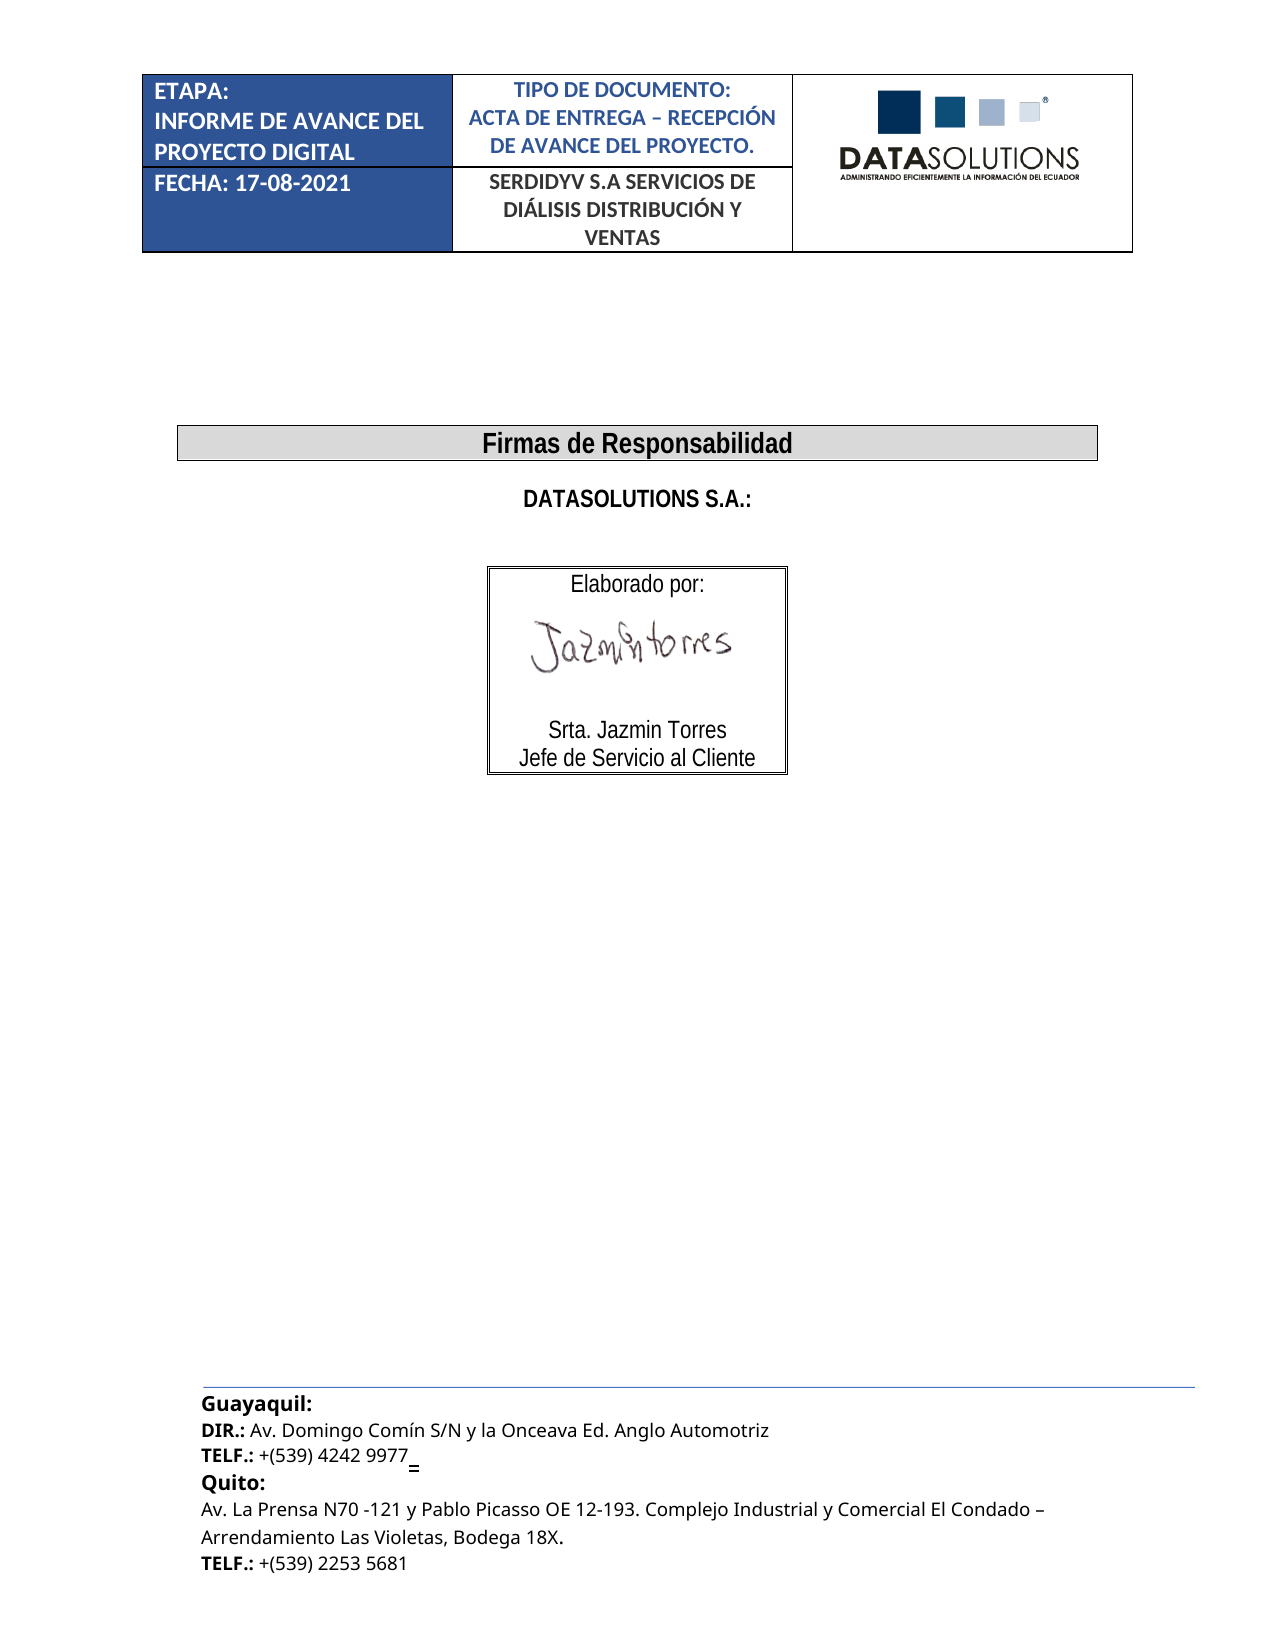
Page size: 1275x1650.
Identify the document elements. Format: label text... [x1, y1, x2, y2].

table_cell [490, 598, 785, 714]
picture [838, 86, 1079, 181]
table_header Firmas de Responsabilidad [178, 426, 1097, 459]
table_header Elaborado por: [490, 569, 785, 598]
picture [520, 598, 744, 706]
table_cell Srta. Jazmin Torres Jefe de Servicio al Cliente [490, 715, 785, 772]
text DATASOLUTIONS S.A.: [177, 484, 1098, 513]
